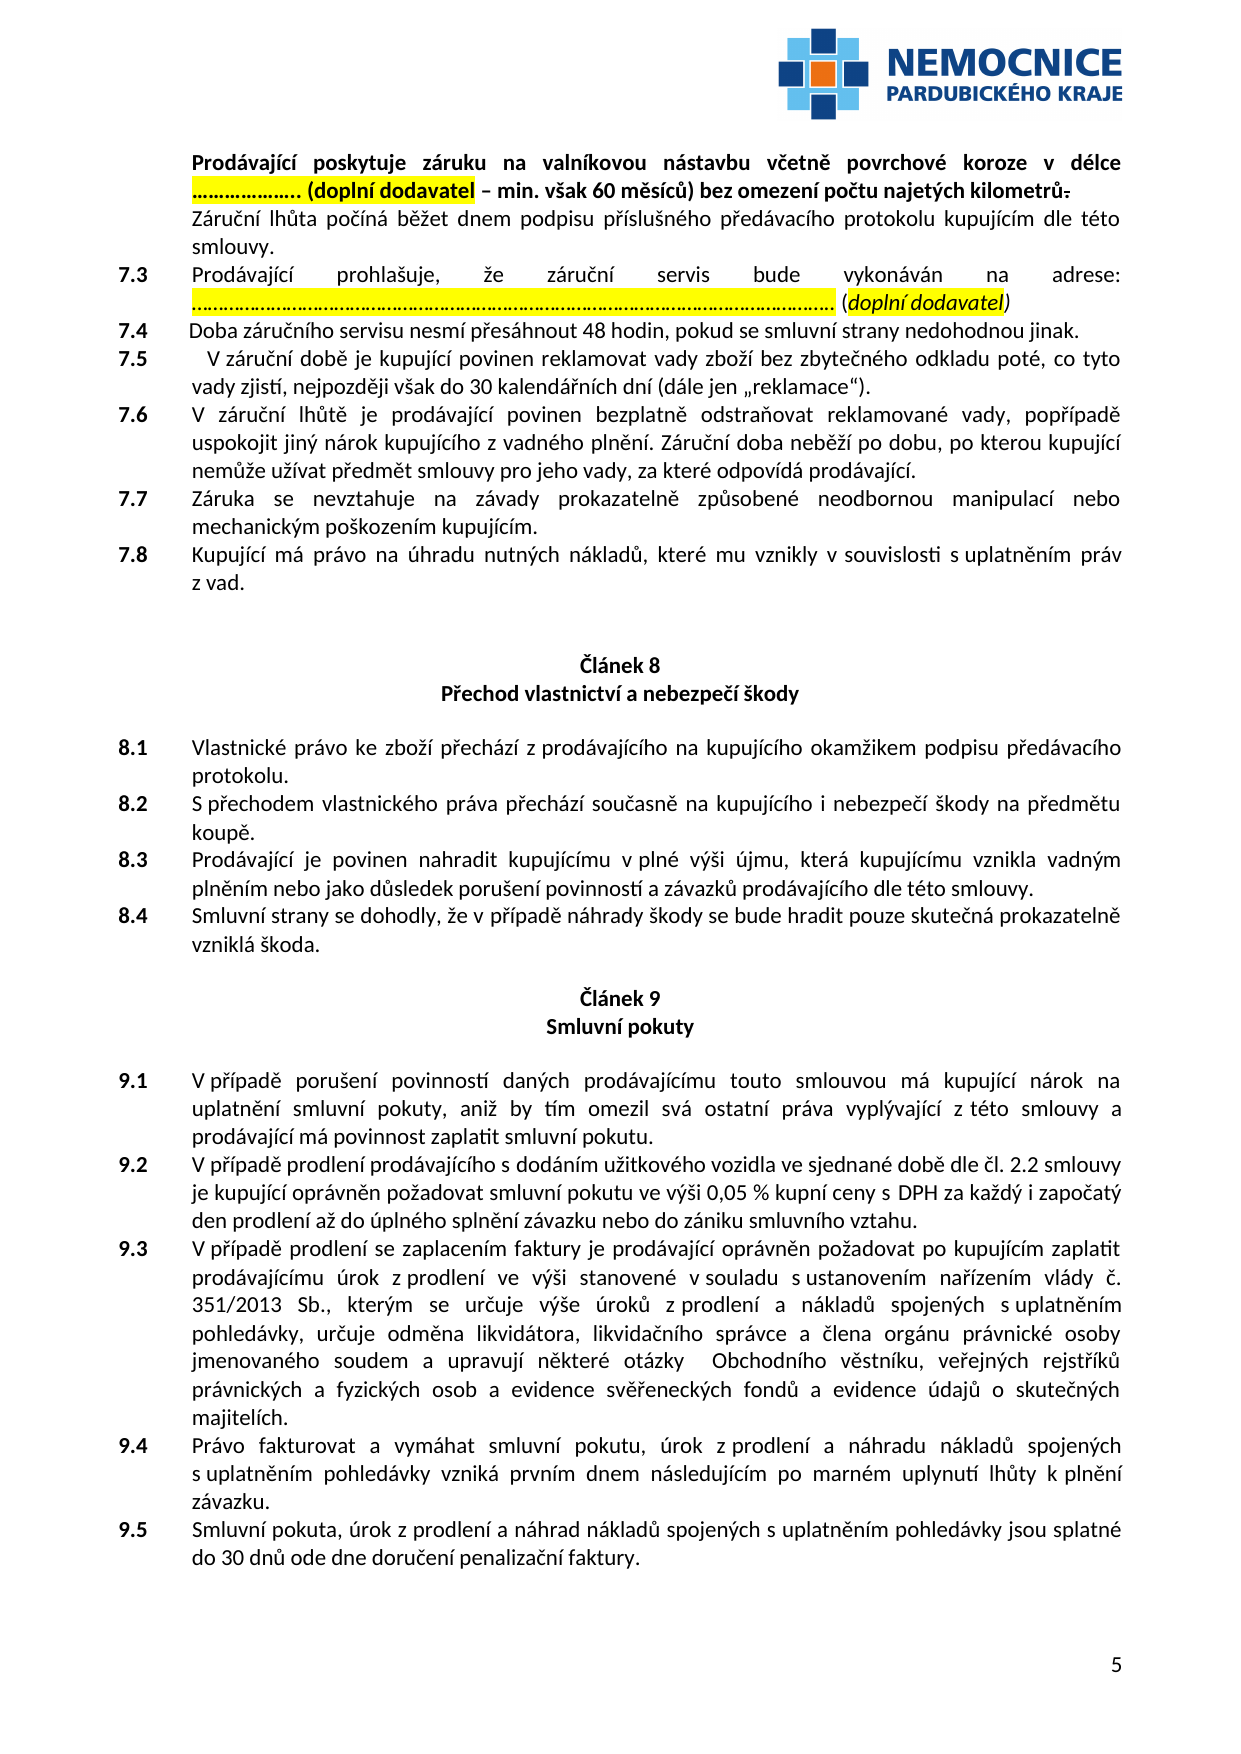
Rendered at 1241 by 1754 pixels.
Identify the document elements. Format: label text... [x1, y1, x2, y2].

text Článek 9 [118, 984, 1122, 1012]
text 7.7 Záruka se nevztahuje na závady prokazatelně způsobené neodbornou manipulací nebo mechanickým poškozením kupujícím. [118, 484, 1122, 540]
text 8.3 Prodávající je povinen nahradit kupujícímu v plné výši újmu, která kupujícímu vznikla vadným plněním nebo jako důsledek porušení povinností a závazků prodávajícího dle této smlouvy. [118, 846, 1122, 902]
text 7.6 V záruční lhůtě je prodávající povinen bezplatně odstraňovat reklamované vady, popřípadě uspokojit jiný nárok kupujícího z vadného plnění. Záruční doba neběží po dobu, po kterou kupující nemůže užívat předmět smlouvy pro jeho vady, za které odpovídá prodávající. [118, 400, 1122, 484]
picture [777, 28, 1123, 121]
text 9.1 V případě porušení povinností daných prodávajícímu touto smlouvou má kupující nárok na uplatnění smluvní pokuty, aniž by tím omezil svá ostatní práva vyplývající z této smlouvy a prodávající má povinnost zaplatit smluvní pokutu. [118, 1066, 1122, 1151]
text 9.4 Právo fakturovat a vymáhat smluvní pokutu, úrok z prodlení a náhradu nákladů spojených s uplatněním pohledávky vzniká prvním dnem následujícím po marném uplynutí lhůty k plnění závazku. [118, 1431, 1122, 1515]
text 7.8 Kupující má právo na úhradu nutných nákladů, které mu vznikly v souvislosti s uplatněním práv z vad. [118, 540, 1122, 596]
text 8.2 S přechodem vlastnického práva přechází současně na kupujícího i nebezpečí škody na předmětu koupě. [118, 789, 1122, 846]
text Článek 8 [118, 651, 1122, 679]
text 9.2 V případě prodlení prodávajícího s dodáním užitkového vozidla ve sjednané době dle čl. 2.2 smlouvy je kupující oprávněn požadovat smluvní pokutu ve výši 0,05 % kupní ceny s DPH za každý i započatý den prodlení až do úplného splnění závazku nebo do zániku smluvního vztahu. [118, 1151, 1122, 1234]
text Smluvní pokuty [118, 1012, 1122, 1040]
text 7.5 V záruční době je kupující povinen reklamovat vady zboží bez zbytečného odkladu poté, co tyto vady zjistí, nejpozději však do 30 kalendářních dní (dále jen „reklamace“). [118, 344, 1122, 400]
text 8.1 Vlastnické právo ke zboží přechází z prodávajícího na kupujícího okamžikem podpisu předávacího protokolu. [118, 733, 1122, 789]
text Přechod vlastnictví a nebezpečí škody [118, 679, 1122, 707]
text 9.3 V případě prodlení se zaplacením faktury je prodávající oprávněn požadovat po kupujícím zaplatit prodávajícímu úrok z prodlení ve výši stanovené v souladu s ustanovením nařízením vlády č. 351/2013 Sb., kterým se určuje výše úroků z prodlení a nákladů spojených s uplatněním pohledávky, určuje odměna likvidátora, likvidačního správce a člena orgánu právnické osoby jmenovaného soudem a upravují některé otázky Obchodního věstníku, veřejných rejstříků právnických a fyzických osob a evidence svěřeneckých fondů a evidence údajů o skutečných majitelích. [118, 1234, 1122, 1431]
text 7.3 Prodávající prohlašuje, že záruční servis bude vykonáván na adrese: ………………………………………………………………………………………………………….. (doplní dodavatel) [118, 260, 1122, 316]
text Záruční lhůta počíná běžet dnem podpisu příslušného předávacího protokolu kupujícím dle této smlouvy. [192, 204, 1122, 260]
text Prodávající poskytuje záruku na valníkovou nástavbu včetně povrchové koroze v délce ……………….. (doplní dodavatel – min. však 60 měsíců) bez omezení počtu najetých kilometrů. [192, 148, 1122, 204]
text 9.5 Smluvní pokuta, úrok z prodlení a náhrad nákladů spojených s uplatněním pohledávky jsou splatné do 30 dnů ode dne doručení penalizační faktury. [118, 1515, 1122, 1571]
text 8.4 Smluvní strany se dohodly, že v případě náhrady škody se bude hradit pouze skutečná prokazatelně vzniklá škoda. [118, 902, 1122, 958]
text 7.4 Doba záručního servisu nesmí přesáhnout 48 hodin, pokud se smluvní strany nedohodnou jinak. [118, 316, 1122, 344]
